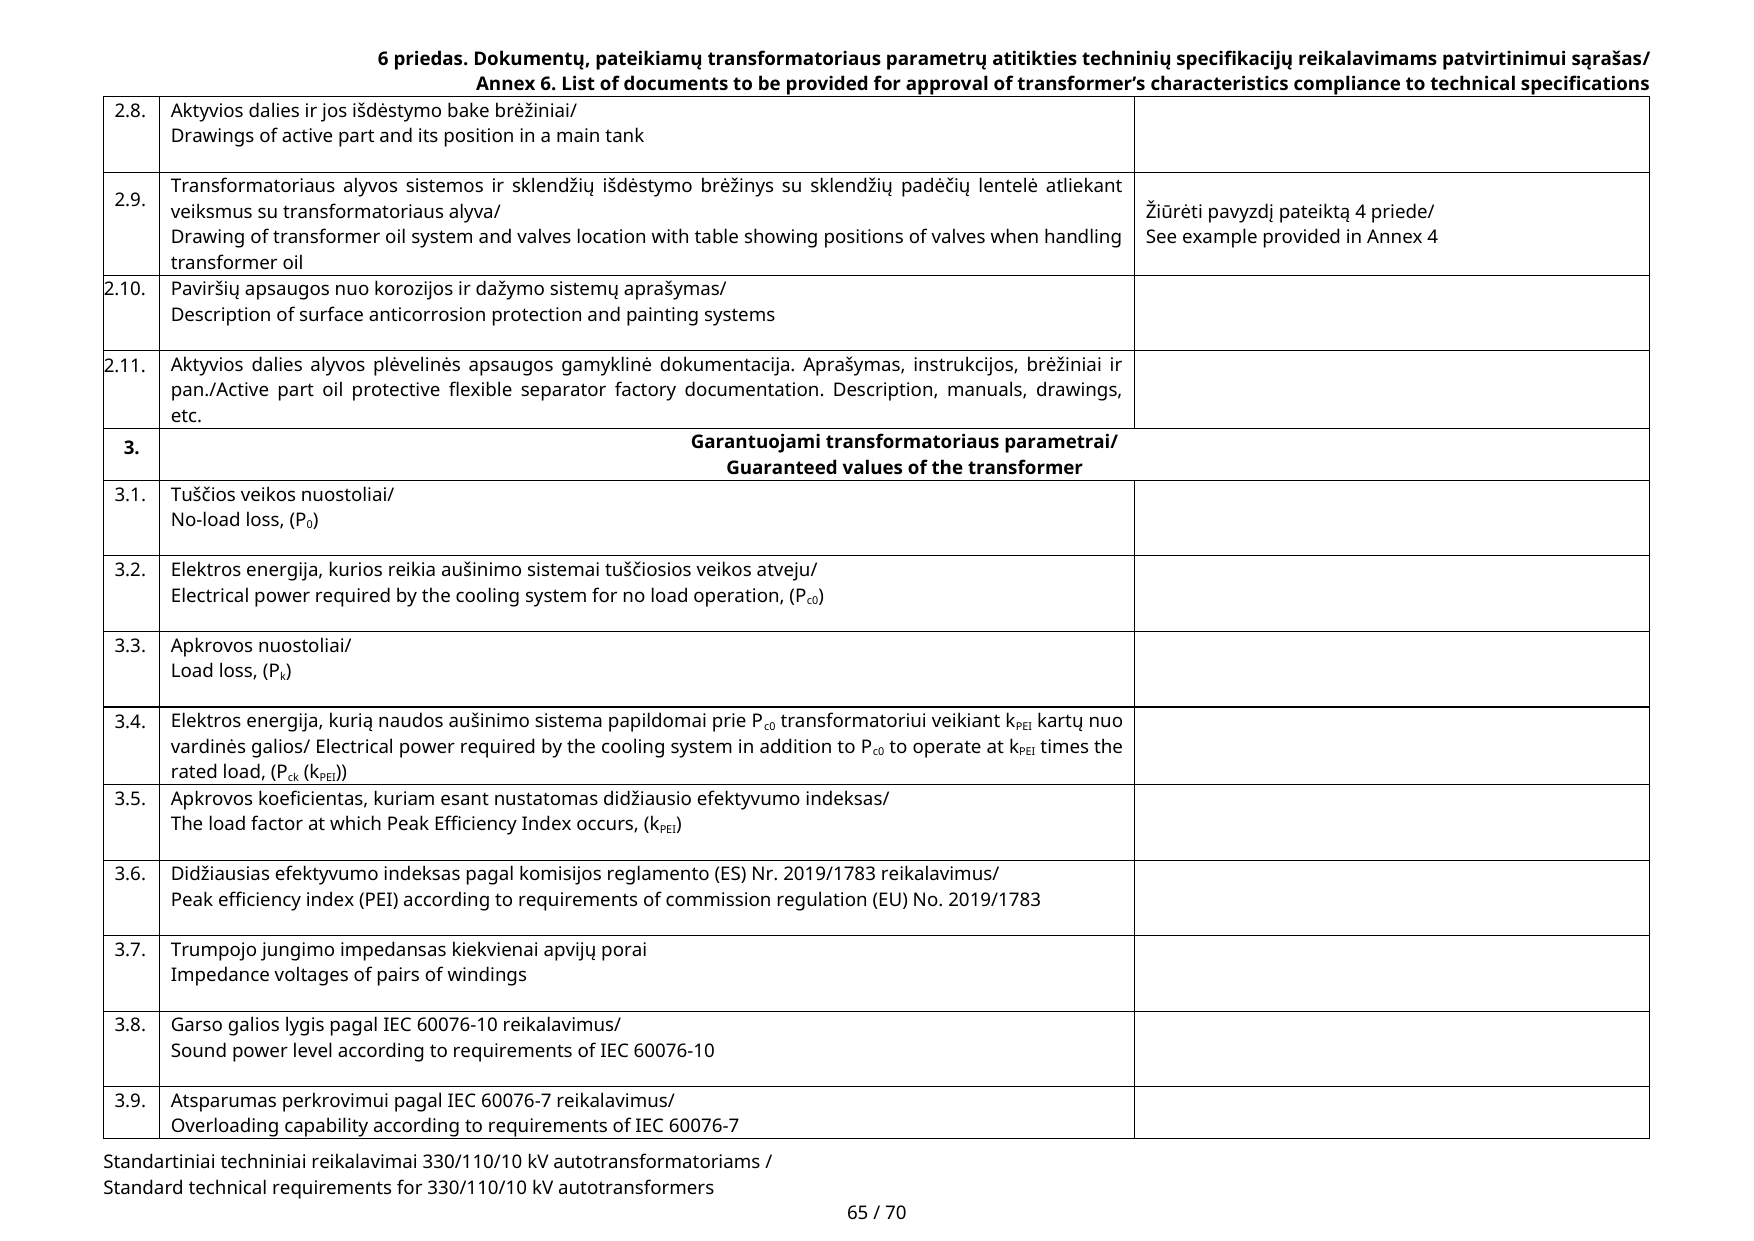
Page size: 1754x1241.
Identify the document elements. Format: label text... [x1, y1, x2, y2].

table_cell [1135, 632, 1649, 706]
table_cell [1135, 785, 1649, 859]
table_cell [1135, 556, 1649, 631]
table_cell [1135, 861, 1649, 935]
table_cell [104, 861, 159, 935]
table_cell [160, 1087, 1134, 1138]
table_cell Tuščios veikos nuostoliai/ No-load loss, (P0) [160, 481, 1134, 555]
table_cell [104, 351, 159, 428]
table_cell [104, 481, 159, 555]
table_cell [104, 97, 159, 172]
table_cell [104, 785, 159, 859]
table_cell Paviršių apsaugos nuo korozijos ir dažymo sistemų aprašymas/ Description of surface anticorrosion protection and painting systems [160, 276, 1134, 350]
table_cell Aktyvios dalies alyvos plėvelinės apsaugos gamyklinė dokumentacija. Aprašymas, instrukcijos, brėžiniai ir pan./Active part oil protective flexible separator factory documentation. Description, manuals, drawings, etc. [160, 351, 1134, 428]
table_cell [1135, 1012, 1649, 1086]
table_cell [104, 936, 159, 1011]
table_cell Didžiausias efektyvumo indeksas pagal komisijos reglamento (ES) Nr. 2019/1783 reikalavimus/ Peak efficiency index (PEI) according to requirements of commission regulation (EU) No. 2019/1783 [160, 861, 1134, 935]
table_cell Elektros energija, kurios reikia aušinimo sistemai tuščiosios veikos atveju/ Electrical power required by the cooling system for no load operation, (Pc0) [160, 556, 1134, 631]
table_cell Garantuojami transformatoriaus parametrai/ Guaranteed values of the transformer [160, 429, 1649, 480]
table_cell [104, 1012, 159, 1086]
table_cell Aktyvios dalies ir jos išdėstymo bake brėžiniai/ Drawings of active part and its position in a main tank [160, 97, 1134, 172]
table_cell Transformatoriaus alyvos sistemos ir sklendžių išdėstymo brėžinys su sklendžių padėčių lentelė atliekant veiksmus su transformatoriaus alyva/ Drawing of transformer oil system and valves location with table showing positions of valves when handling transformer oil [160, 173, 1134, 275]
table_cell [1135, 97, 1649, 172]
table_cell Žiūrėti pavyzdį pateiktą 4 priede/ See example provided in Annex 4 [1135, 173, 1649, 275]
table_cell [1135, 481, 1649, 555]
table_cell 3. [104, 429, 159, 480]
table_cell [104, 708, 159, 784]
table_cell [1135, 936, 1649, 1011]
table_cell [104, 276, 159, 350]
table_cell [1135, 276, 1649, 350]
table_cell Garso galios lygis pagal IEC 60076-10 reikalavimus/ Sound power level according to requirements of IEC 60076-10 [160, 1012, 1134, 1086]
table_cell [1135, 1087, 1649, 1138]
table_cell [104, 173, 159, 275]
table_cell [1135, 708, 1649, 784]
table_cell [104, 556, 159, 631]
table_cell [1135, 351, 1649, 428]
table_cell Apkrovos koeficientas, kuriam esant nustatomas didžiausio efektyvumo indeksas/ The load factor at which Peak Efficiency Index occurs, (kPEI) [160, 785, 1134, 859]
table_cell [104, 632, 159, 706]
table_cell Elektros energija, kurią naudos aušinimo sistema papildomai prie Pc0 transformatoriui veikiant kPEI kartų nuo vardinės galios/ Electrical power required by the cooling system in addition to Pc0 to operate at kPEI times the rated load, (Pck (kPEI)) [160, 708, 1134, 784]
table_cell Apkrovos nuostoliai/ Load loss, (Pk) [160, 632, 1134, 706]
table_cell [104, 1087, 159, 1138]
table_cell Trumpojo jungimo impedansas kiekvienai apvijų porai Impedance voltages of pairs of windings [160, 936, 1134, 1011]
